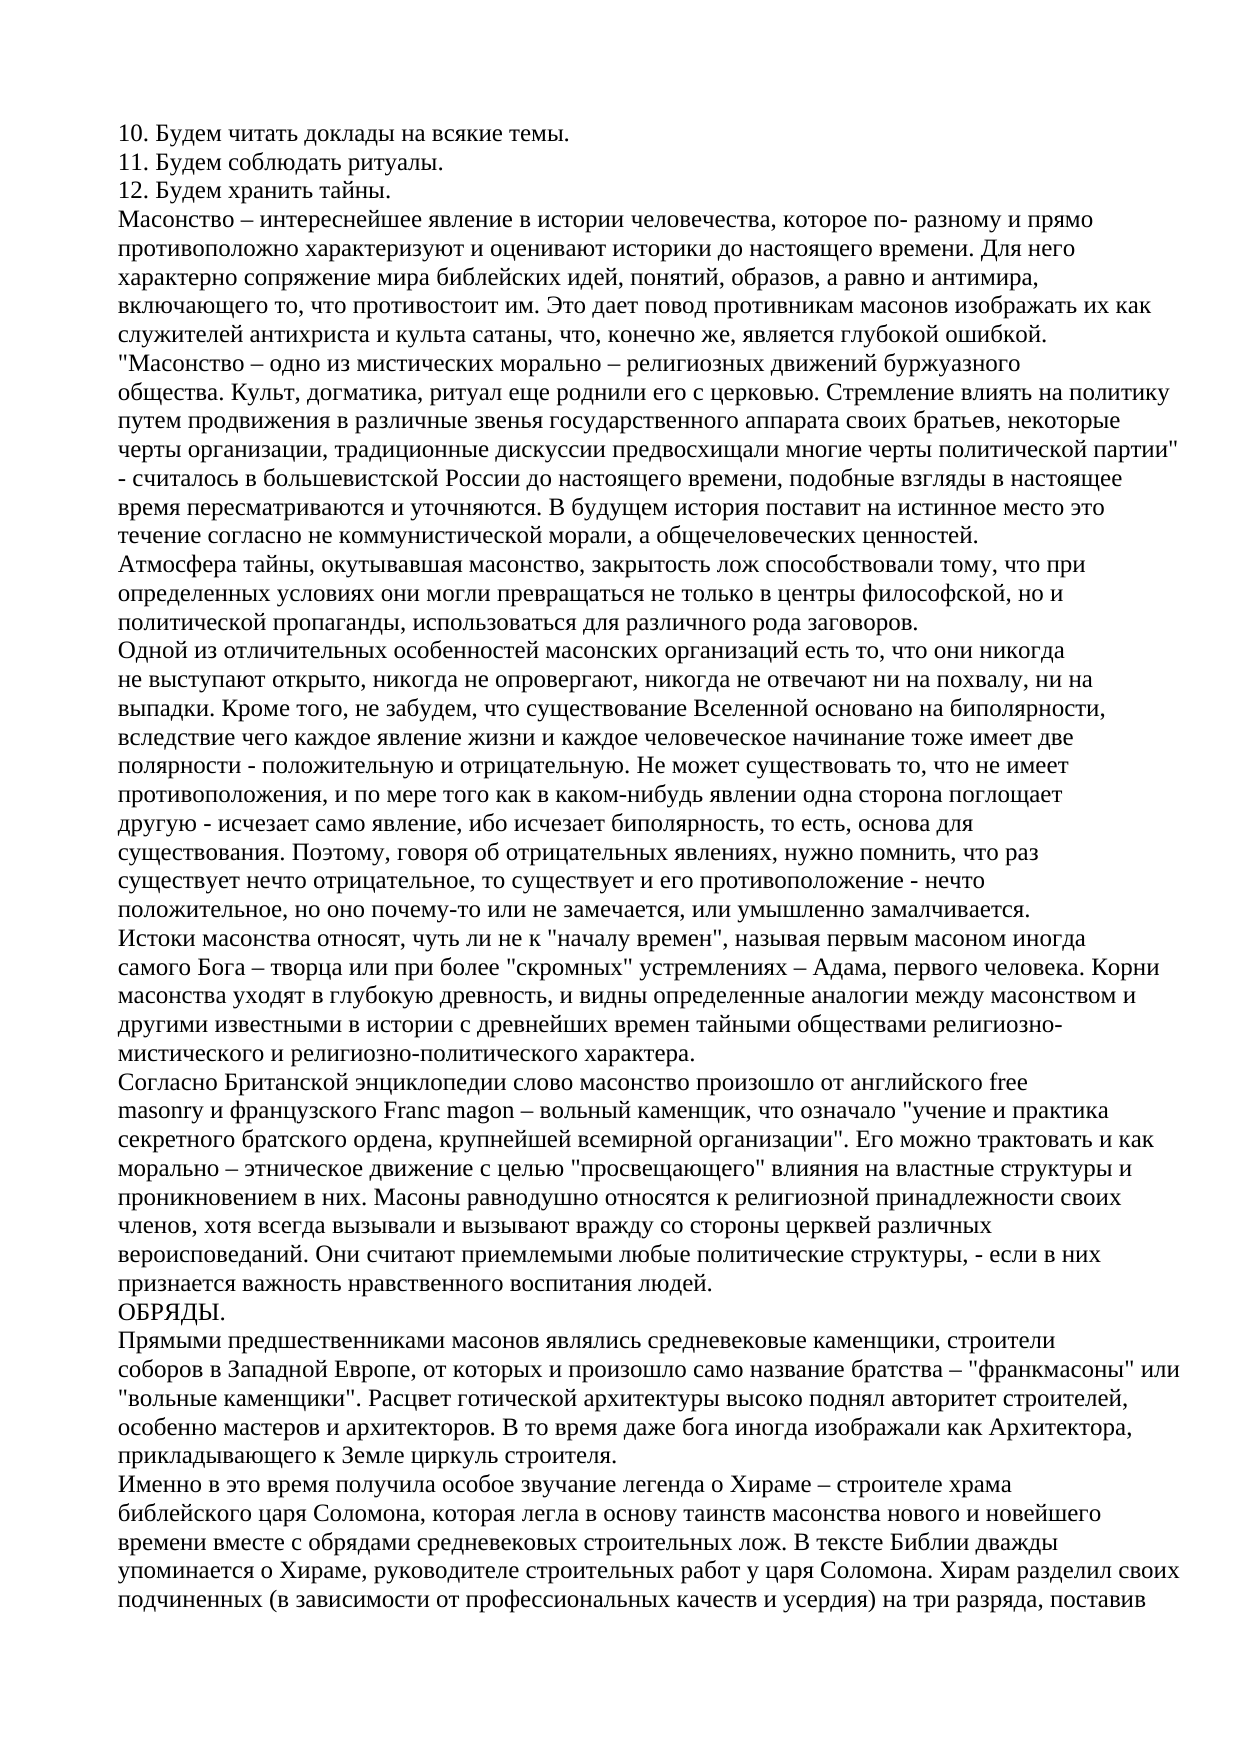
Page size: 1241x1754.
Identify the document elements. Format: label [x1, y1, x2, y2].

table_cell [118, 118, 1211, 1613]
